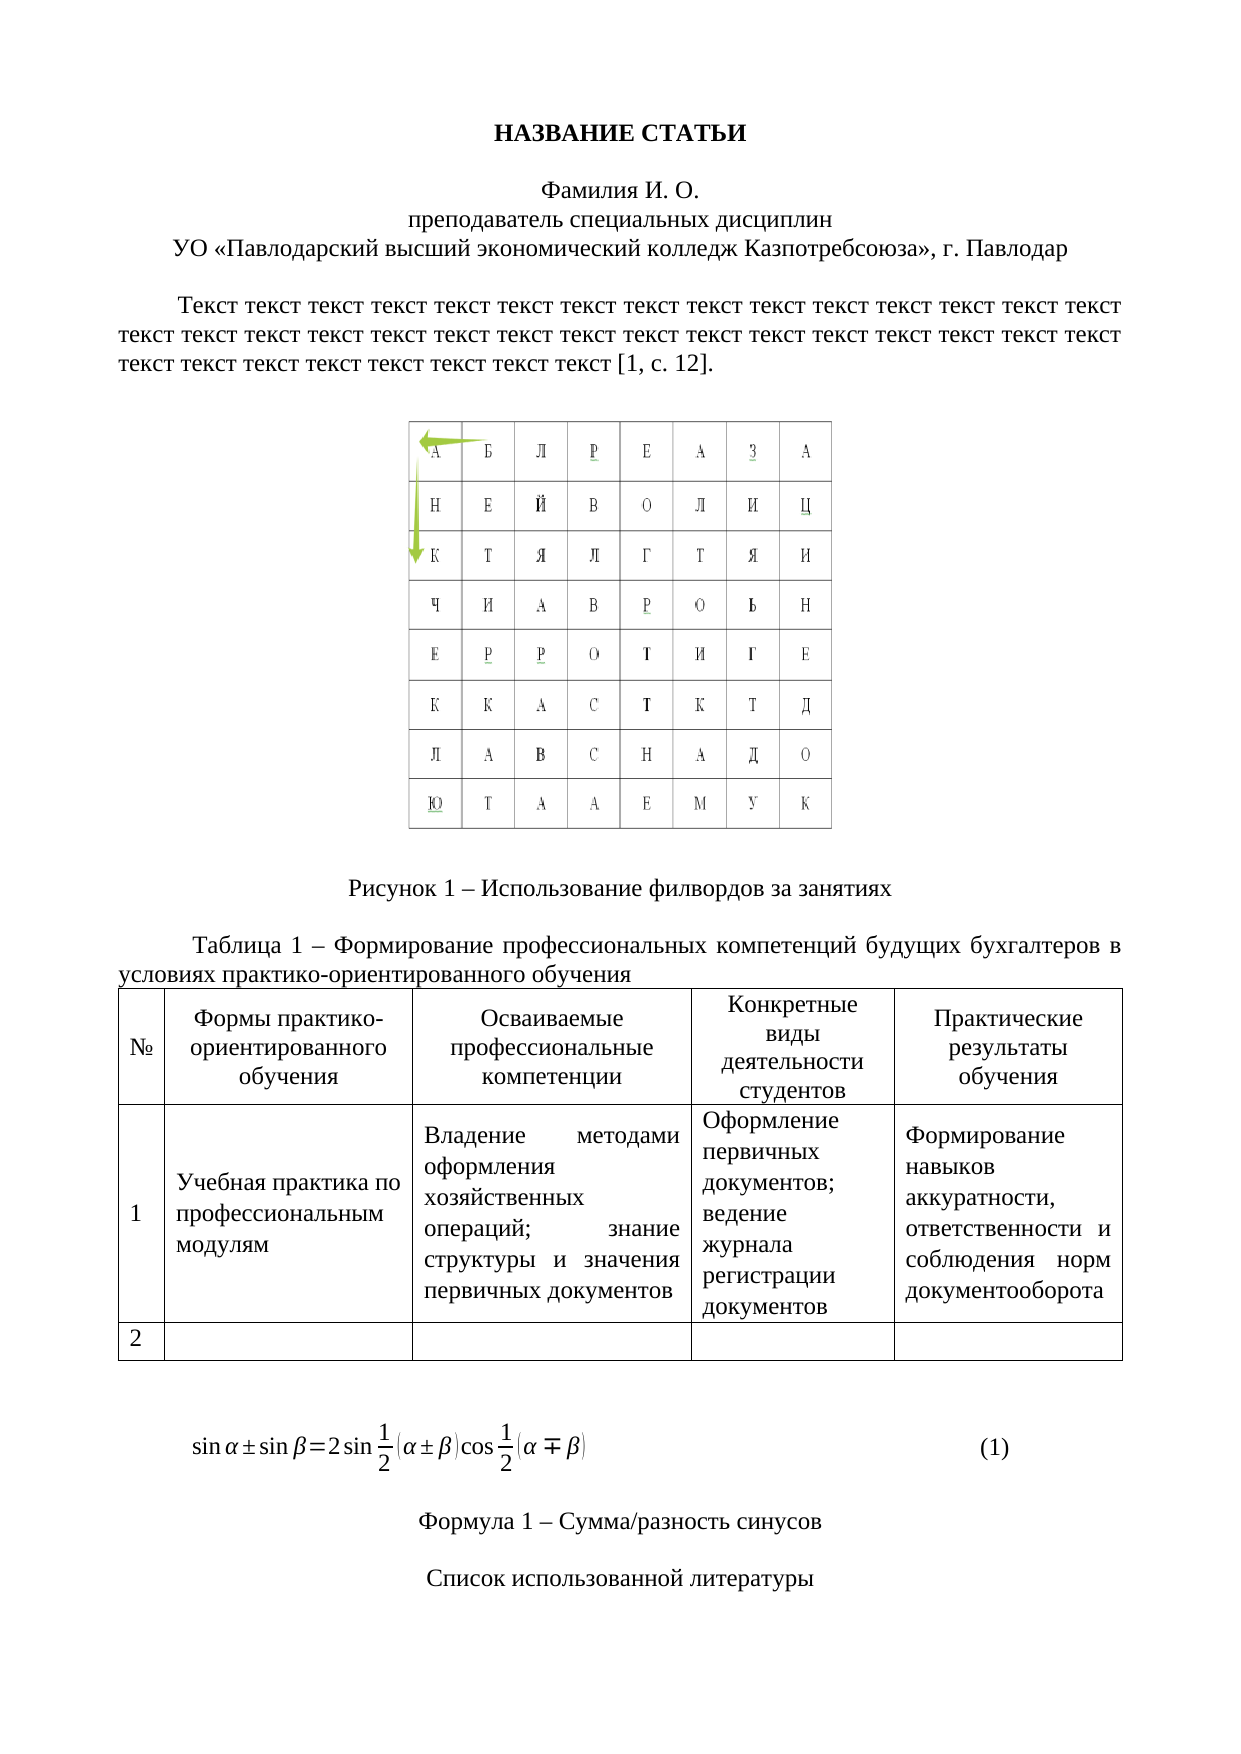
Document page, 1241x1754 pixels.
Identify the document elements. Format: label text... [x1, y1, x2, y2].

text Текст текст текст текст текст текст текст текст текст текст текст текст текст текст текст текст текст текст текст текст текст текст текст текст текст текст текст текст текст текст текст текст текст текст текст текст текст текст текст [1, с. 12]. [118, 291, 1122, 377]
table_cell [165, 1323, 412, 1359]
table_header Осваиваемые профессиональные компетенции [413, 989, 691, 1104]
text НАЗВАНИЕ СТАТЬИ [118, 118, 1122, 147]
text преподаватель специальных дисциплин [118, 204, 1122, 233]
table_header Формы практико-ориентированного обучения [165, 989, 412, 1104]
table_cell 1 [119, 1105, 164, 1322]
text Фамилия И. О. [118, 176, 1122, 204]
table_cell Владение методами оформления хозяйственных операций; знание структуры и значения первичных документов [413, 1105, 691, 1322]
text (1) [118, 1418, 1122, 1477]
table_cell [895, 1323, 1122, 1359]
text Таблица 1 – Формирование профессиональных компетенций будущих бухгалтеров в условиях практико-ориентированного обучения [118, 930, 1122, 988]
text Формула 1 – Сумма/разность синусов [118, 1506, 1122, 1534]
picture [391, 405, 850, 844]
table_cell [413, 1323, 691, 1359]
table_header № [119, 989, 164, 1104]
text Рисунок 1 – Использование филвордов за занятиях [118, 873, 1122, 902]
text УО «Павлодарский высший экономический колледж Казпотребсоюза», г. Павлодар [118, 233, 1122, 262]
table_cell Формирование навыков аккуратности, ответственности и соблюдения норм документооборота [895, 1105, 1122, 1322]
table_cell Учебная практика по профессиональным модулям [165, 1105, 412, 1322]
table_cell 2 [119, 1323, 164, 1359]
table_header Конкретные виды деятельности студентов [692, 989, 894, 1104]
table_header Практические результаты обучения [895, 989, 1122, 1104]
text Список использованной литературы [118, 1563, 1122, 1592]
table_cell Оформление первичных документов; ведение журнала регистрации документов [692, 1105, 894, 1322]
table_cell [692, 1323, 894, 1359]
